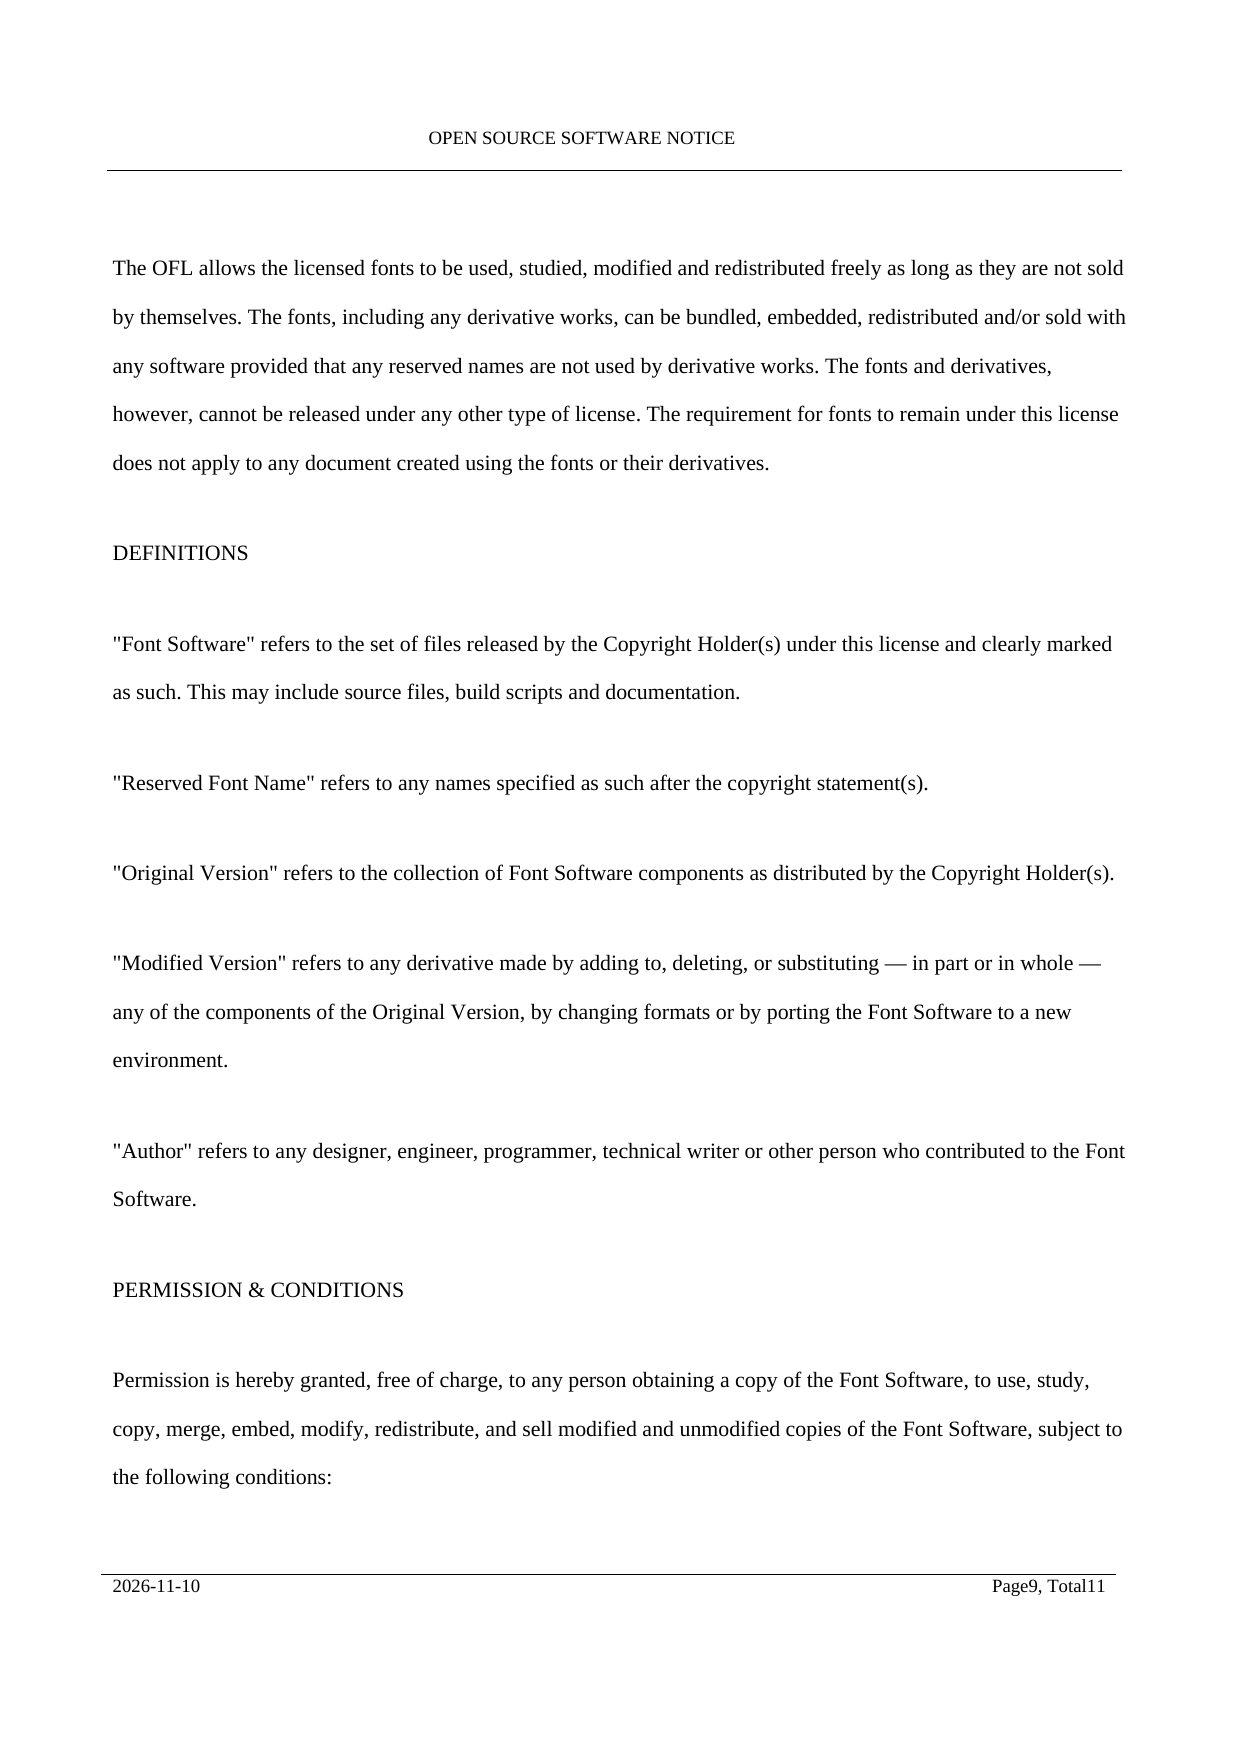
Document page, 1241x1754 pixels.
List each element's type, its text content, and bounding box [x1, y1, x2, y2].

text PERMISSION & CONDITIONS [112, 1273, 1128, 1305]
text "Author" refers to any designer, engineer, programmer, technical writer or other person who contributed to the Font Software. [112, 1134, 1128, 1215]
text "Font Software" refers to the set of files released by the Copyright Holder(s) under this license and clearly marked as such. This may include source files, build scripts and documentation. [112, 627, 1128, 708]
text Permission is hereby granted, free of charge, to any person obtaining a copy of the Font Software, to use, study, copy, merge, embed, modify, redistribute, and sell modified and unmodified copies of the Font Software, subject to the following conditions: [112, 1363, 1128, 1493]
text DEFINITIONS [112, 537, 1128, 569]
text "Original Version" refers to the collection of Font Software components as distributed by the Copyright Holder(s). [112, 856, 1128, 888]
text The OFL allows the licensed fonts to be used, studied, modified and redistributed freely as long as they are not sold by themselves. The fonts, including any derivative works, can be bundled, embedded, redistributed and/or sold with any software provided that any reserved names are not used by derivative works. The fonts and derivatives, however, cannot be released under any other type of license. The requirement for fonts to remain under this license does not apply to any document created using the fonts or their derivatives. [112, 251, 1128, 479]
text "Modified Version" refers to any derivative made by adding to, deleting, or substituting — in part or in whole — any of the components of the Original Version, by changing formats or by porting the Font Software to a new environment. [112, 946, 1128, 1076]
text "Reserved Font Name" refers to any names specified as such after the copyright statement(s). [112, 766, 1128, 798]
